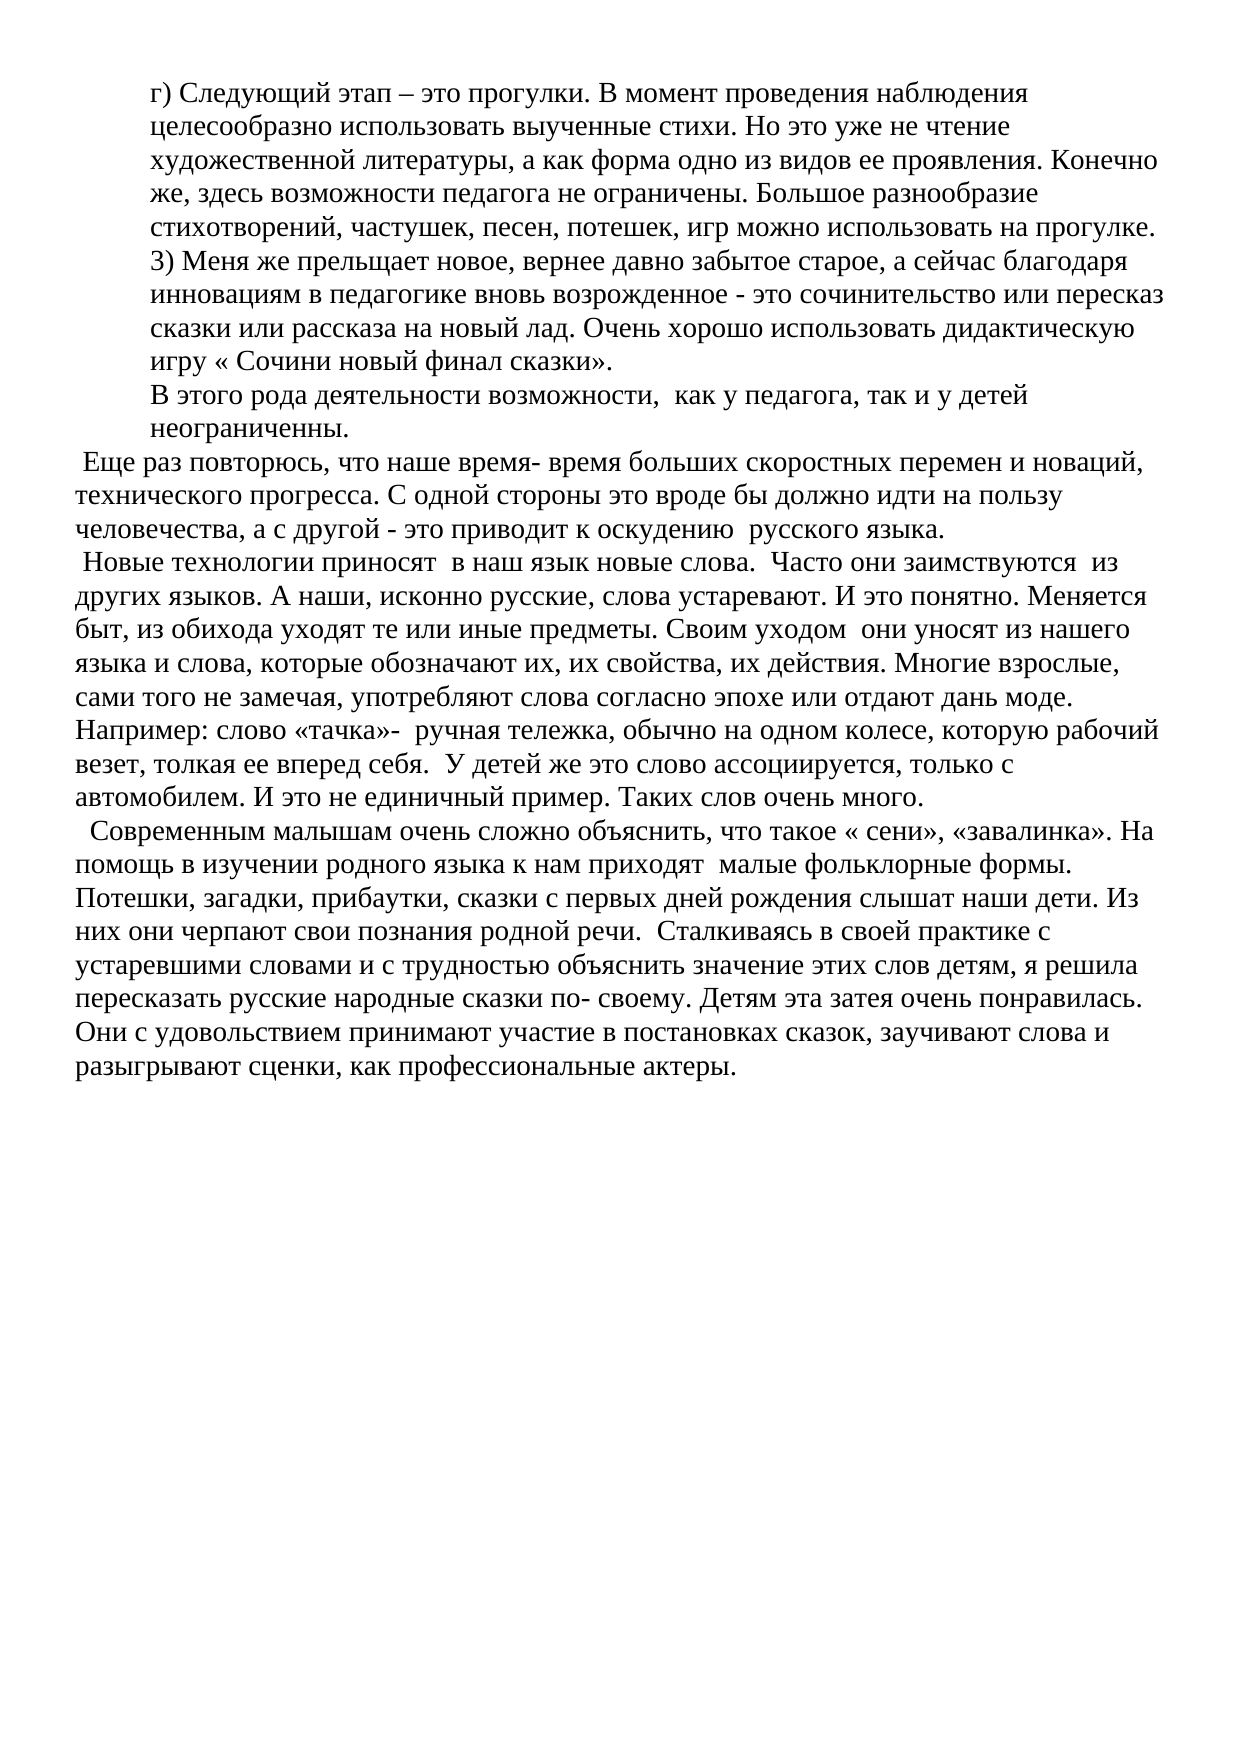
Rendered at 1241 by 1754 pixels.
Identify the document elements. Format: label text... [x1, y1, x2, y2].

text Новые технологии приносят в наш язык новые слова. Часто они заимствуются из других языков. А наши, исконно русские, слова устаревают. И это понятно. Меняется быт, из обихода уходят те или иные предметы. Своим уходом они уносят из нашего языка и слова, которые обозначают их, их свойства, их действия. Многие взрослые, сами того не замечая, употребляют слова согласно эпохе или отдают дань моде. Например: слово «тачка»- ручная тележка, обычно на одном колесе, которую рабочий везет, толкая ее вперед себя. У детей же это слово ассоциируется, только с автомобилем. И это не единичный пример. Таких слов очень много. [75, 544, 1165, 813]
list 3) Меня же прельщает новое, вернее давно забытое старое, а сейчас благодаря инновациям в педагогике вновь возрожденное - это сочинительство или пересказ сказки или рассказа на новый лад. Очень хорошо использовать дидактическую игру « Сочини новый финал сказки». [150, 243, 1165, 377]
list В этого рода деятельности возможности, как у педагога, так и у детей неограниченны. [150, 377, 1165, 444]
list г) Следующий этап – это прогулки. В момент проведения наблюдения целесообразно использовать выученные стихи. Но это уже не чтение художественной литературы, а как форма одно из видов ее проявления. Конечно же, здесь возможности педагога не ограничены. Большое разнообразие стихотворений, частушек, песен, потешек, игр можно использовать на прогулке. [150, 75, 1165, 243]
text Современным малышам очень сложно объяснить, что такое « сени», «завалинка». На помощь в изучении родного языка к нам приходят малые фольклорные формы. Потешки, загадки, прибаутки, сказки с первых дней рождения слышат наши дети. Из них они черпают свои познания родной речи. Сталкиваясь в своей практике с устаревшими словами и с трудностью объяснить значение этих слов детям, я решила пересказать русские народные сказки по- своему. Детям эта затея очень понравилась. Они с удовольствием принимают участие в постановках сказок, заучивают слова и разыгрывают сценки, как профессиональные актеры. [75, 813, 1165, 1081]
text Еще раз повторюсь, что наше время- время больших скоростных перемен и новаций, технического прогресса. С одной стороны это вроде бы должно идти на пользу человечества, а с другой - это приводит к оскудению русского языка. [75, 444, 1165, 544]
